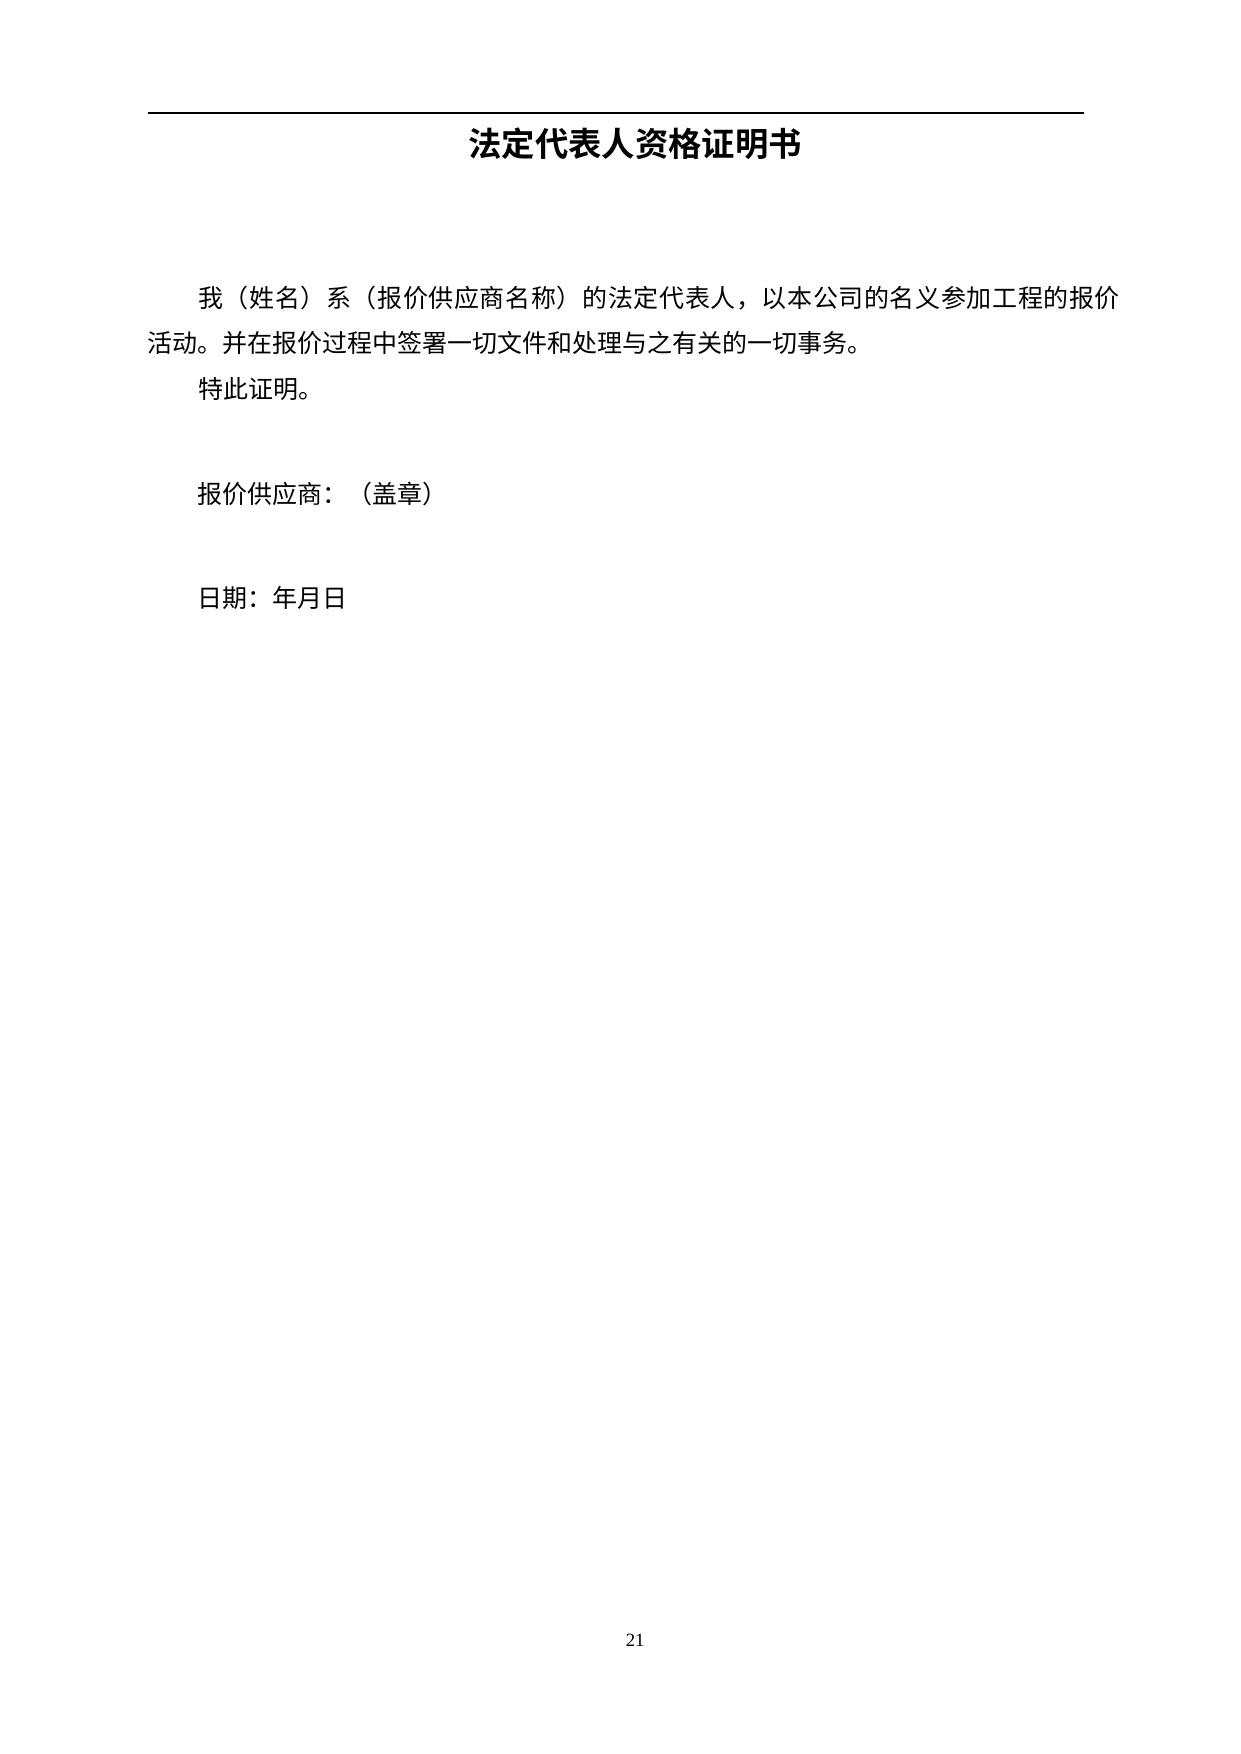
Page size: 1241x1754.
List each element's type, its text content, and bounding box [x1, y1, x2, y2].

text 特此证明。 [148, 360, 1122, 406]
text 我（姓名）系（报价供应商名称）的法定代表人，以本公司的名义参加工程的报价活动。并在报价过程中签署一切文件和处理与之有关的一切事务。 [148, 268, 1122, 360]
text 报价供应商：（盖章） [148, 474, 1122, 510]
text 日期：年月日 [148, 578, 1122, 615]
text 法定代表人资格证明书 [148, 118, 1122, 166]
